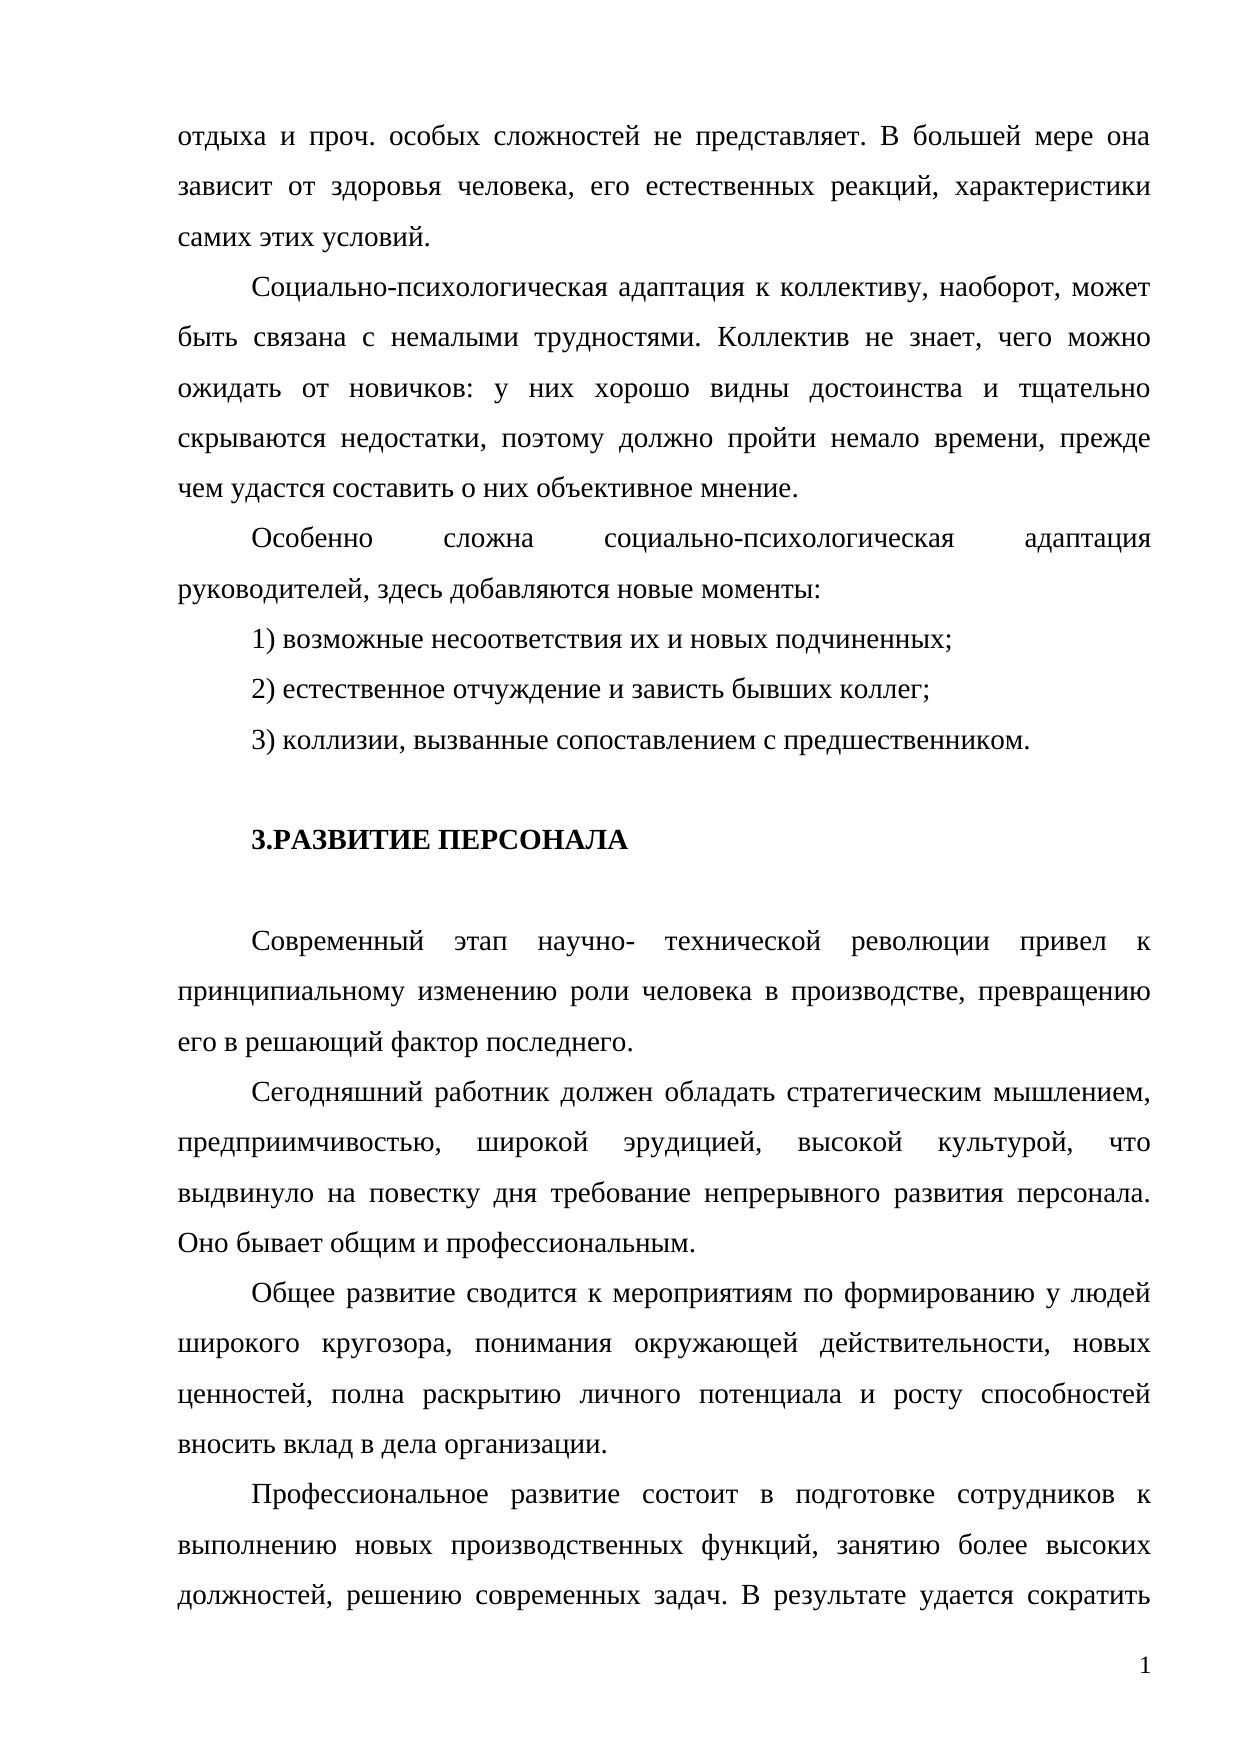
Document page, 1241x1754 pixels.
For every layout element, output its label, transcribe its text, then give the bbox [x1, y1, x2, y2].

text Современный этап научно- технической революции привел к принципиальному изменению роли человека в производстве, превращению его в решающий фактор последнего. [177, 923, 1152, 1057]
text 2) естественное отчуждение и зависть бывших коллег; [177, 672, 1152, 705]
text Социально-психологическая адаптация к коллективу, наоборот, может быть связана с немалыми трудностями. Коллектив не знает, чего можно ожидать от новичков: у них хорошо видны достоинства и тщательно скрываются недостатки, поэтому должно пройти немало времени, прежде чем удастся составить о них объективное мнение. [177, 269, 1152, 504]
text 1) возможные несоответствия их и новых подчиненных; [177, 621, 1152, 655]
text 3.Развитие персонала [177, 822, 1152, 856]
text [177, 1477, 1152, 1611]
text 3) коллизии, вызванные сопоставлением с предшественником. [177, 722, 1152, 755]
text Особенно сложна социально-психологическая адаптация руководителей, здесь добавляются новые моменты: [177, 521, 1152, 604]
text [177, 118, 1152, 252]
text Сегодняшний работник должен обладать стратегическим мышлением, предприимчивостью, широкой эрудицией, высокой культурой, что выдвинуло на повестку дня требование непрерывного развития персонала. Оно бывает общим и профессиональным. [177, 1074, 1152, 1258]
text Общее развитие сводится к мероприятиям по формированию у людей широкого кругозора, понимания окружающей действительности, новых ценностей, полна раскрытию личного потенциала и росту способностей вносить вклад в дела организации. [177, 1275, 1152, 1460]
